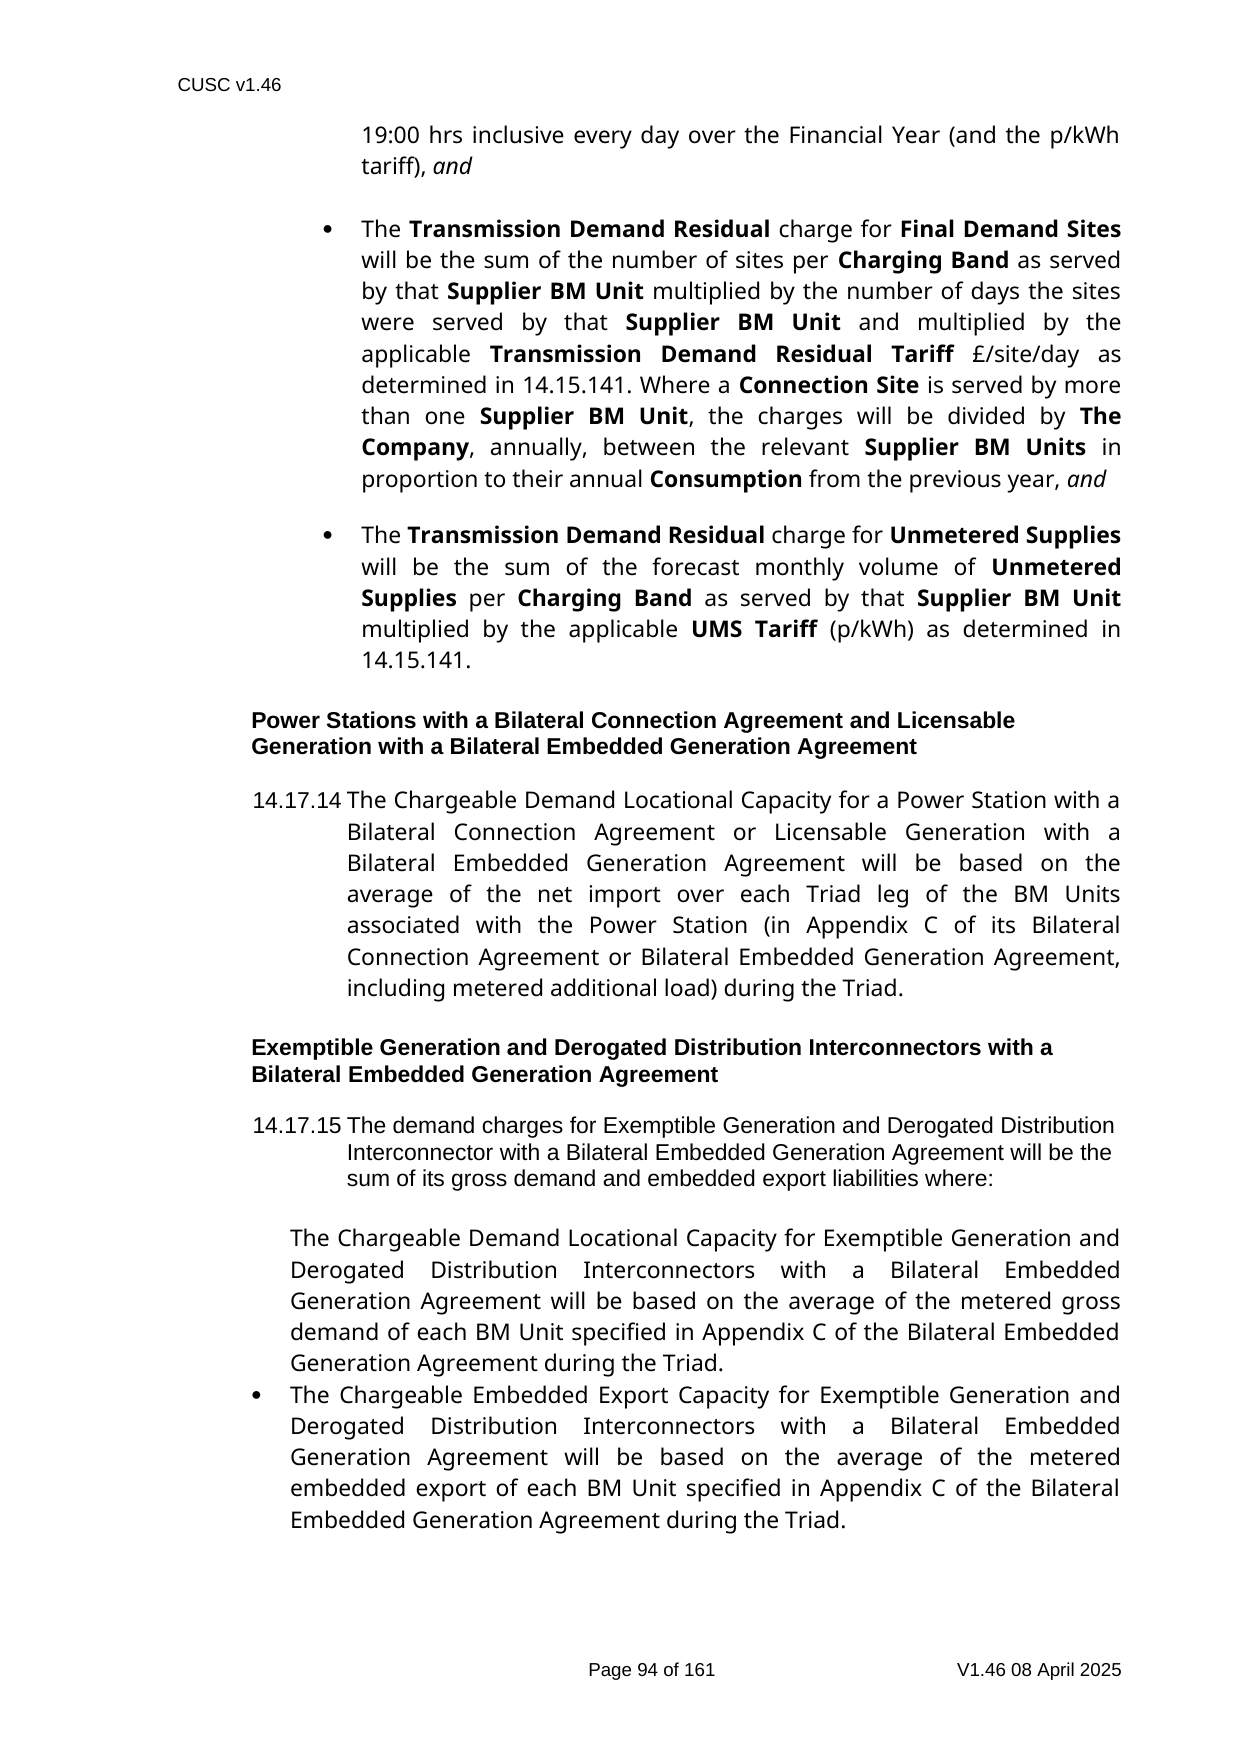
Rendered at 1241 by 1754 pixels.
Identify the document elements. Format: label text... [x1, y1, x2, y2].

subtitle Exemptible Generation and Derogated Distribution Interconnectors with a Bilateral Embedded Generation Agreement [251, 1034, 1121, 1087]
list The demand charges for Exemptible Generation and Derogated Distribution Interconnector with a Bilateral Embedded Generation Agreement will be the sum of its gross demand and embedded export liabilities where: [252, 1112, 1121, 1191]
subtitle Power Stations with a Bilateral Connection Agreement and Licensable Generation with a Bilateral Embedded Generation Agreement [251, 707, 1121, 759]
text The Chargeable Demand Locational Capacity for Exemptible Generation and Derogated Distribution Interconnectors with a Bilateral Embedded Generation Agreement will be based on the average of the metered gross demand of each BM Unit specified in Appendix C of the Bilateral Embedded Generation Agreement during the Triad. [290, 1222, 1121, 1379]
list The Transmission Demand Residual charge for Final Demand Sites will be the sum of the number of sites per Charging Band as served by that Supplier BM Unit multiplied by the number of days the sites were served by that Supplier BM Unit and multiplied by the applicable Transmission Demand Residual Tariff £/site/day as determined in 14.15.141. Where a Connection Site is served by more than one Supplier BM Unit, the charges will be divided by The Company, annually, between the relevant Supplier BM Units in proportion to their annual Consumption from the previous year, and [324, 212, 1121, 494]
list The Chargeable Embedded Export Capacity for Exemptible Generation and Derogated Distribution Interconnectors with a Bilateral Embedded Generation Agreement will be based on the average of the metered embedded export of each BM Unit specified in Appendix C of the Bilateral Embedded Generation Agreement during the Triad. [252, 1379, 1121, 1535]
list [324, 119, 1121, 181]
list The Transmission Demand Residual charge for Unmetered Supplies will be the sum of the forecast monthly volume of Unmetered Supplies per Charging Band as served by that Supplier BM Unit multiplied by the applicable UMS Tariff (p/kWh) as determined in 14.15.141. [324, 519, 1121, 675]
list The Chargeable Demand Locational Capacity for a Power Station with a Bilateral Connection Agreement or Licensable Generation with a Bilateral Embedded Generation Agreement will be based on the average of the net import over each Triad leg of the BM Units associated with the Power Station (in Appendix C of its Bilateral Connection Agreement or Bilateral Embedded Generation Agreement, including metered additional load) during the Triad. [252, 784, 1121, 1003]
